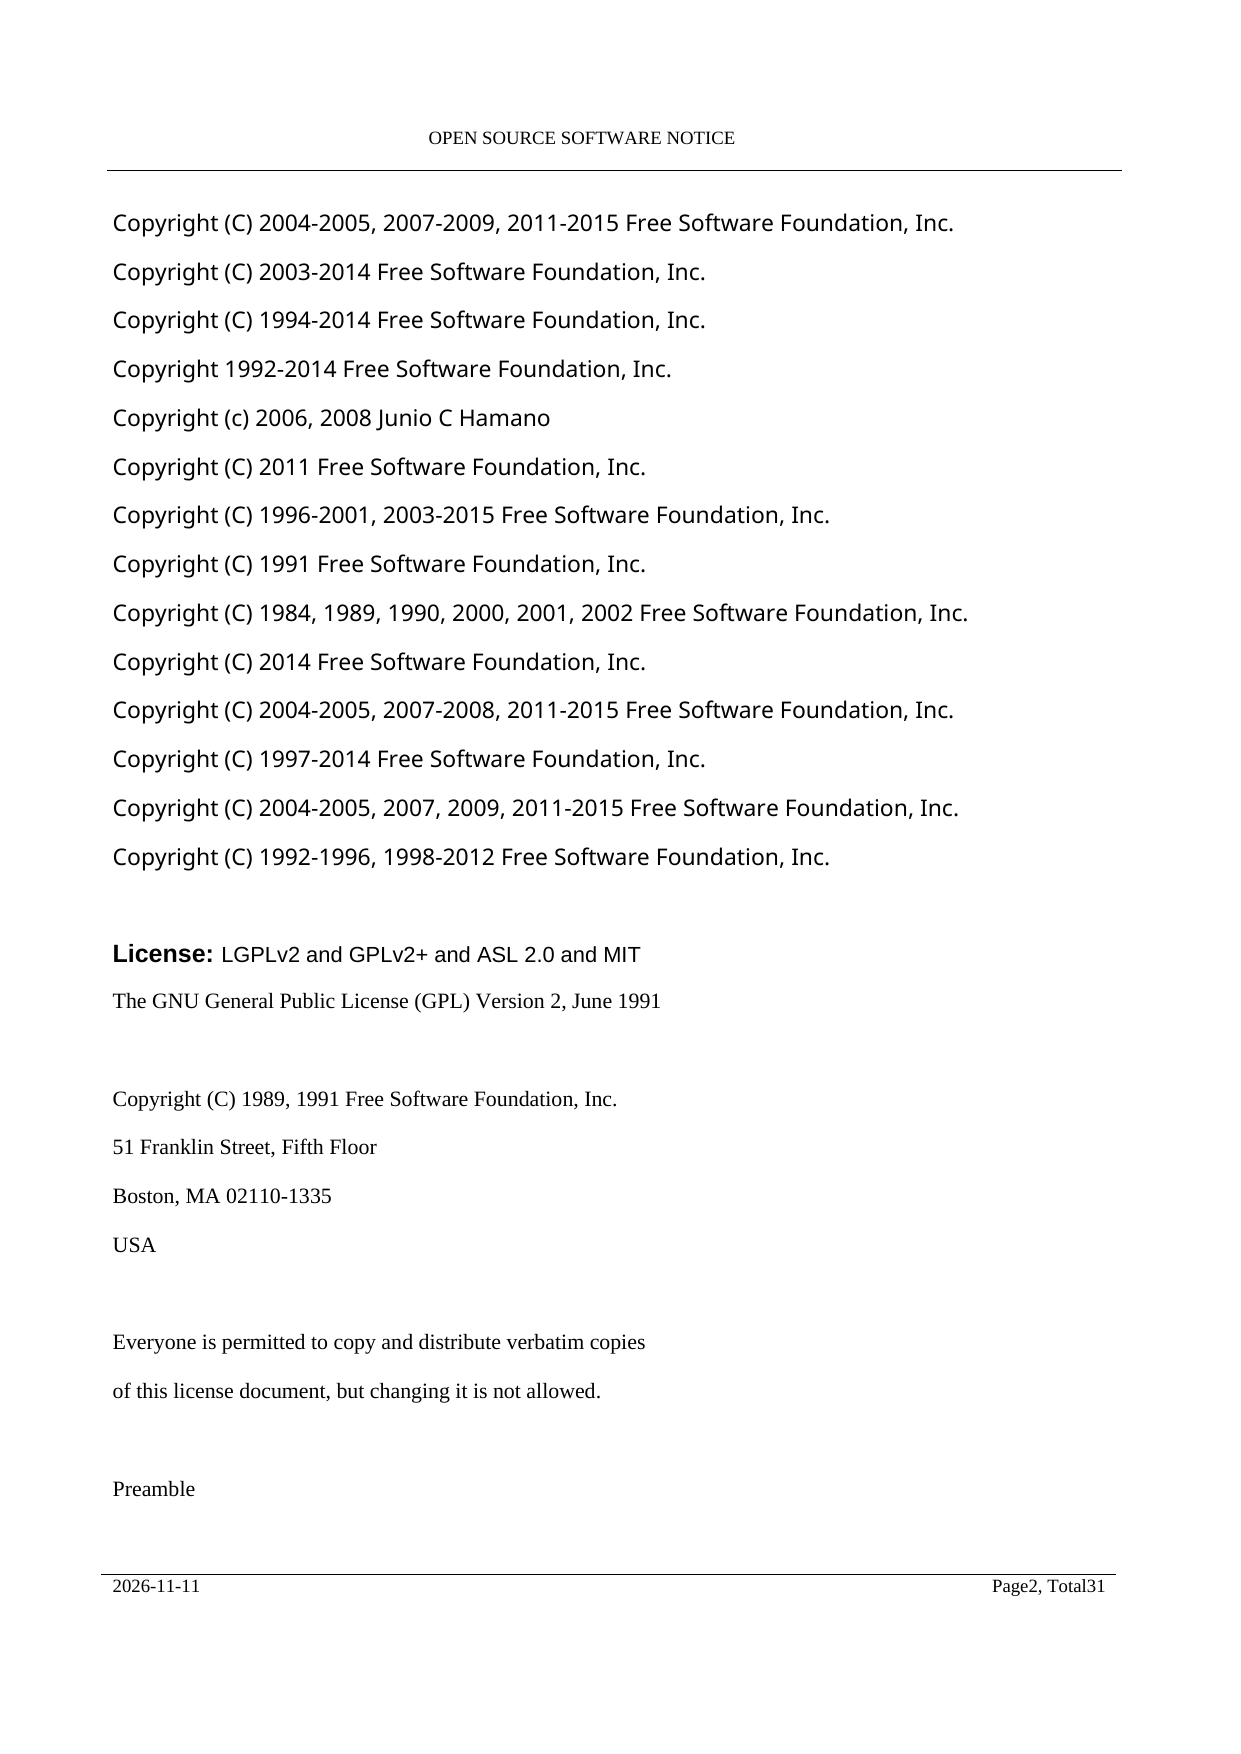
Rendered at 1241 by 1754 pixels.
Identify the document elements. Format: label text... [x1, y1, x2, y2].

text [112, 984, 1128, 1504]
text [112, 206, 1128, 921]
text License: LGPLv2 and GPLv2+ and ASL 2.0 and MIT [112, 938, 1128, 970]
